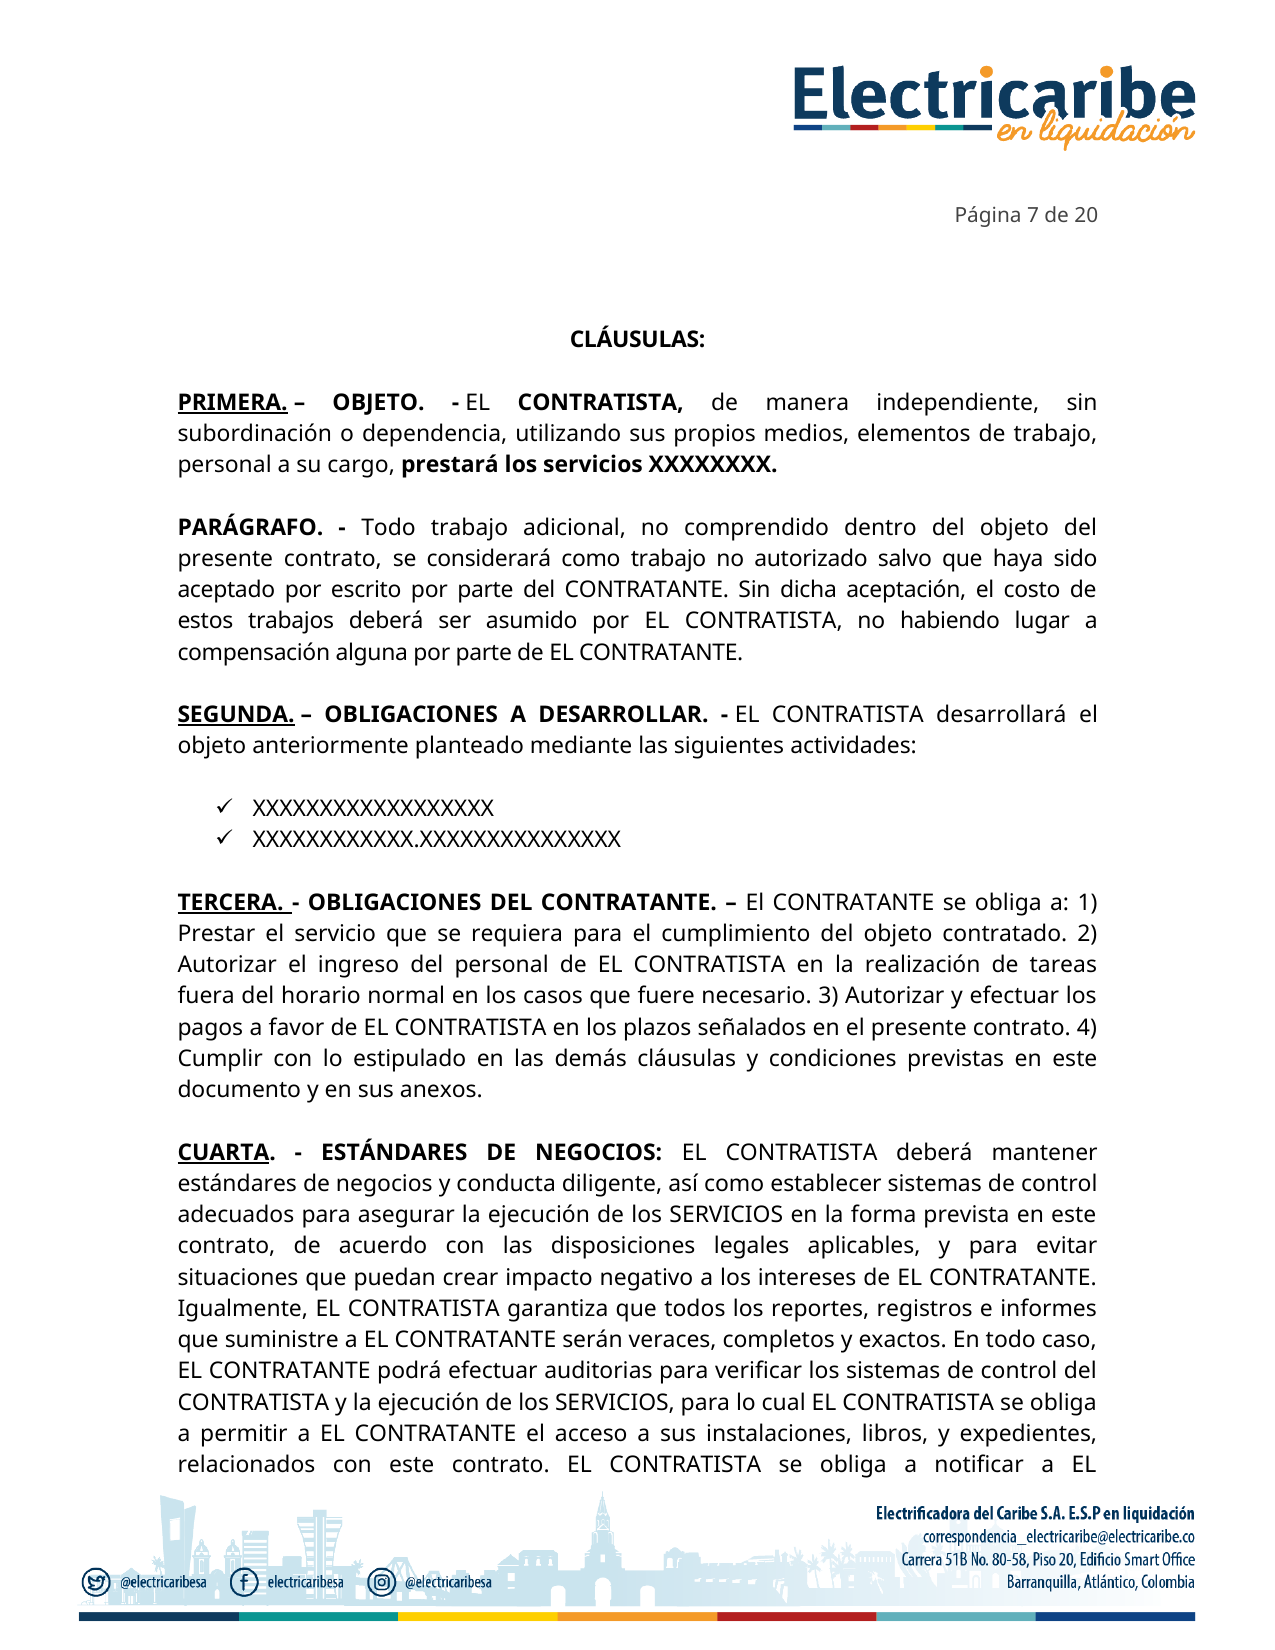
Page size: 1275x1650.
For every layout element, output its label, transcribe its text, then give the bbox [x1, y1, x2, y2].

text TERCERA. - OBLIGACIONES DEL CONTRATANTE. – El CONTRATANTE se obliga a: 1) Prestar el servicio que se requiera para el cumplimiento del objeto contratado. 2) Autorizar el ingreso del personal de EL CONTRATISTA en la realización de tareas fuera del horario normal en los casos que fuere necesario. 3) Autorizar y efectuar los pagos a favor de EL CONTRATISTA en los plazos señalados en el presente contrato. 4) Cumplir con lo estipulado en las demás cláusulas y condiciones previstas en este documento y en sus anexos. [177, 885, 1098, 1104]
picture [0, 0, 1272, 1650]
text PARÁGRAFO. - Todo trabajo adicional, no comprendido dentro del objeto del presente contrato, se considerará como trabajo no autorizado salvo que haya sido aceptado por escrito por parte del CONTRATANTE. Sin dicha aceptación, el costo de estos trabajos deberá ser asumido por EL CONTRATISTA, no habiendo lugar a compensación alguna por parte de EL CONTRATANTE. [177, 510, 1098, 667]
list XXXXXXXXXXXXXXXXXX [215, 792, 1098, 823]
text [177, 1135, 1098, 1479]
text PRIMERA. – OBJETO. - EL CONTRATISTA, de manera independiente, sin subordinación o dependencia, utilizando sus propios medios, elementos de trabajo, personal a su cargo, prestará los servicios XXXXXXXX. [177, 385, 1098, 479]
list XXXXXXXXXXXX.XXXXXXXXXXXXXXX [215, 823, 1098, 854]
text CLÁUSULAS: [177, 323, 1098, 354]
text SEGUNDA. – OBLIGACIONES A DESARROLLAR. - EL CONTRATISTA desarrollará el objeto anteriormente planteado mediante las siguientes actividades: [177, 698, 1098, 760]
